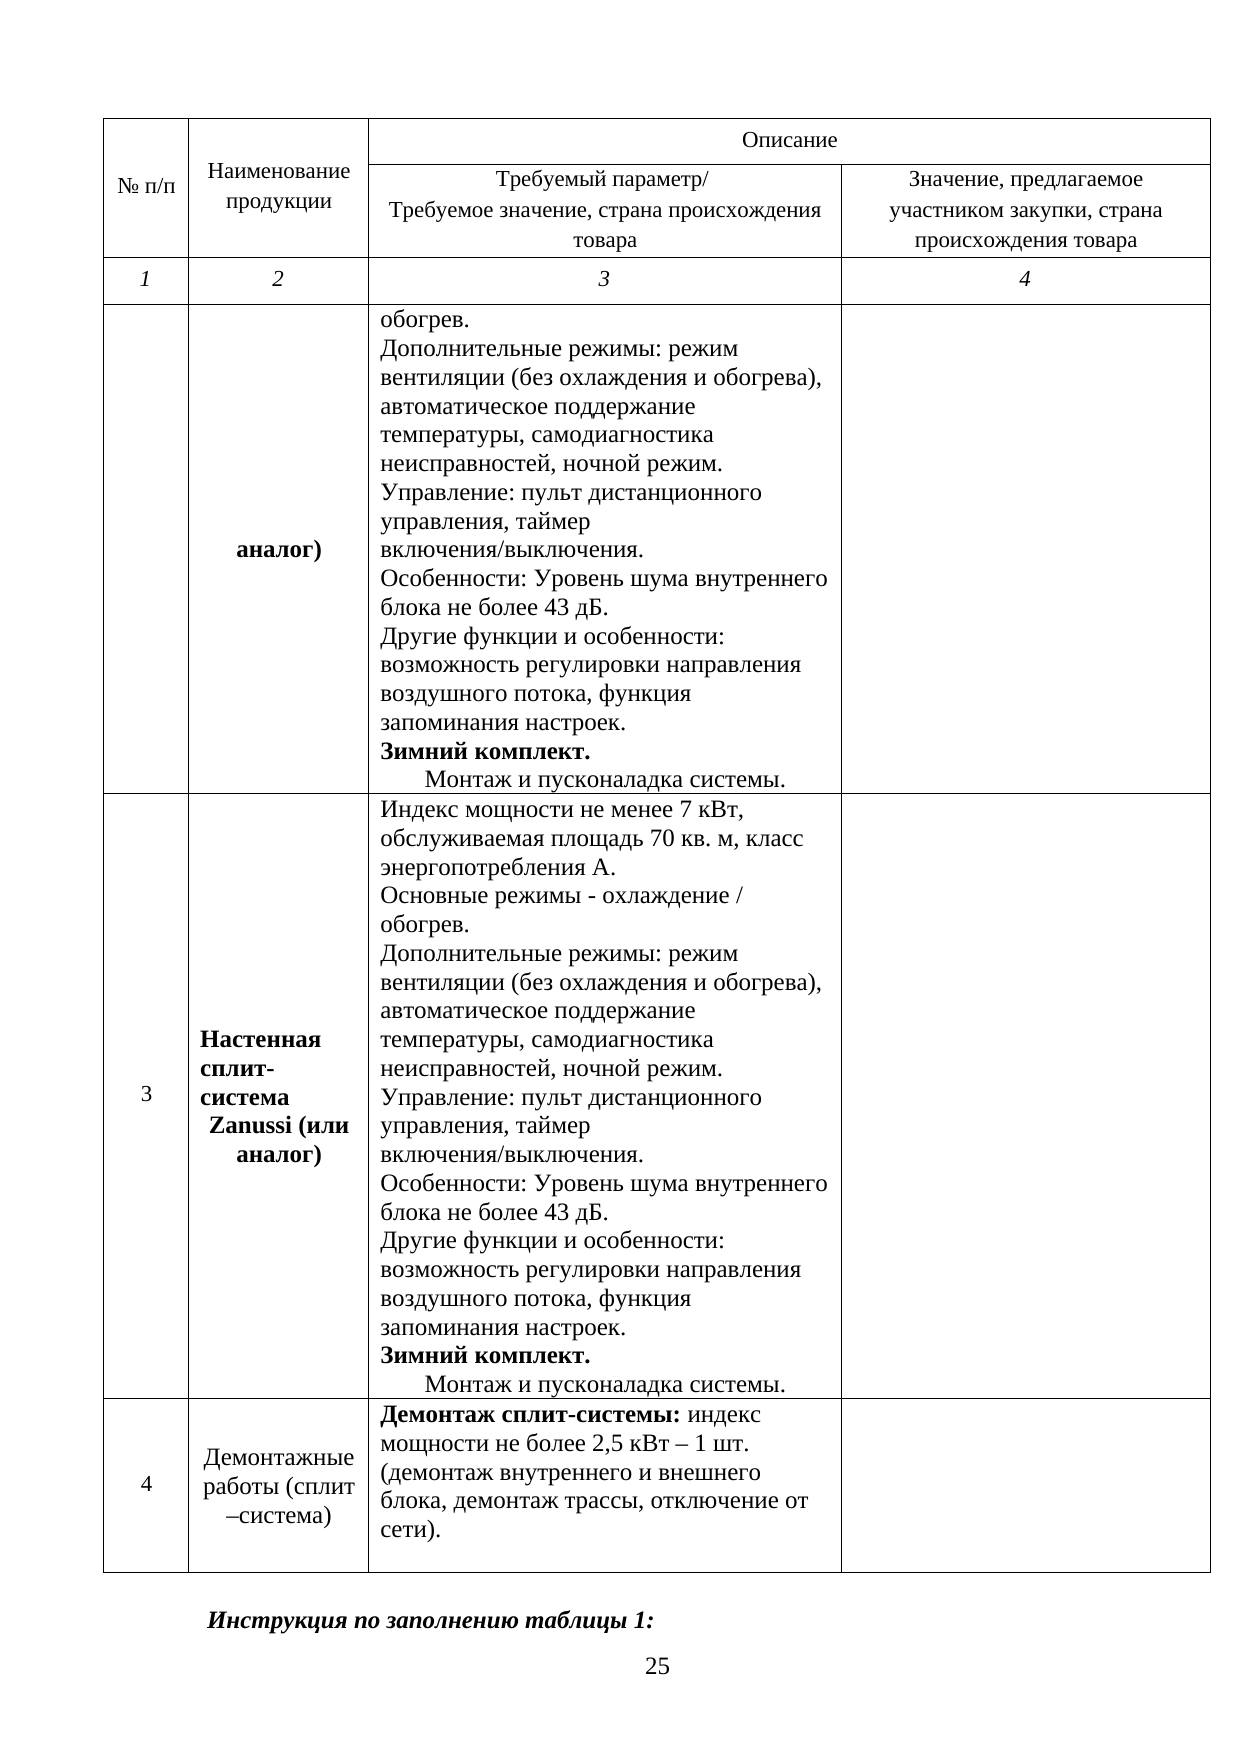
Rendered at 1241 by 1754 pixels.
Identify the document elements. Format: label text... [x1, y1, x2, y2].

table_cell 3 [104, 794, 188, 1398]
table_cell [842, 305, 1210, 793]
table_cell [842, 794, 1210, 1398]
table_cell Настенная сплит-система Zanussi (или аналог) [189, 794, 368, 1398]
table_header Наименование продукции [189, 119, 368, 257]
table_cell Демонтаж сплит-системы: индекс мощности не более 2,5 кВт – 1 шт. (демонтаж внутреннего и внешнего блока, демонтаж трассы, отключение от сети). [369, 1399, 841, 1572]
table_cell Настенная сплит-система Zanussi (или аналог) [189, 305, 368, 793]
table_cell Индекс мощности не менее 7 кВт, обслуживаемая площадь 70 кв. м, класс энергопотребления А. Основные режимы - охлаждение / обогрев. Дополнительные режимы: режим вентиляции (без охлаждения и обогрева), автоматическое поддержание температуры, самодиагностика неисправностей, ночной режим. Управление: пульт дистанционного управления, таймер включения/выключения. Особенности: Уровень шума внутреннего блока не более 43 дБ. Другие функции и особенности: возможность регулировки направления воздушного потока, функция запоминания настроек. Зимний комплект. Монтаж и пусконаладка системы. [369, 794, 841, 1398]
table_cell 1 [104, 258, 188, 303]
table_cell Значение, предлагаемое участником закупки, страна происхождения товара [842, 165, 1210, 257]
table_cell 3 [369, 258, 841, 303]
table_cell 2 [189, 258, 368, 303]
table_header Описание [369, 119, 1210, 164]
table_header № п/п [104, 119, 188, 257]
table_cell 4 [104, 1399, 188, 1572]
table_cell 2 [104, 305, 188, 793]
table_cell Демонтажные работы (сплит –система) [189, 1399, 368, 1572]
table_cell [842, 1399, 1210, 1572]
table_cell 4 [842, 258, 1210, 303]
text Инструкция по заполнению таблицы 1: [148, 1606, 1167, 1634]
table_cell Требуемый параметр/ Требуемое значение, страна происхождения товара [369, 165, 841, 257]
